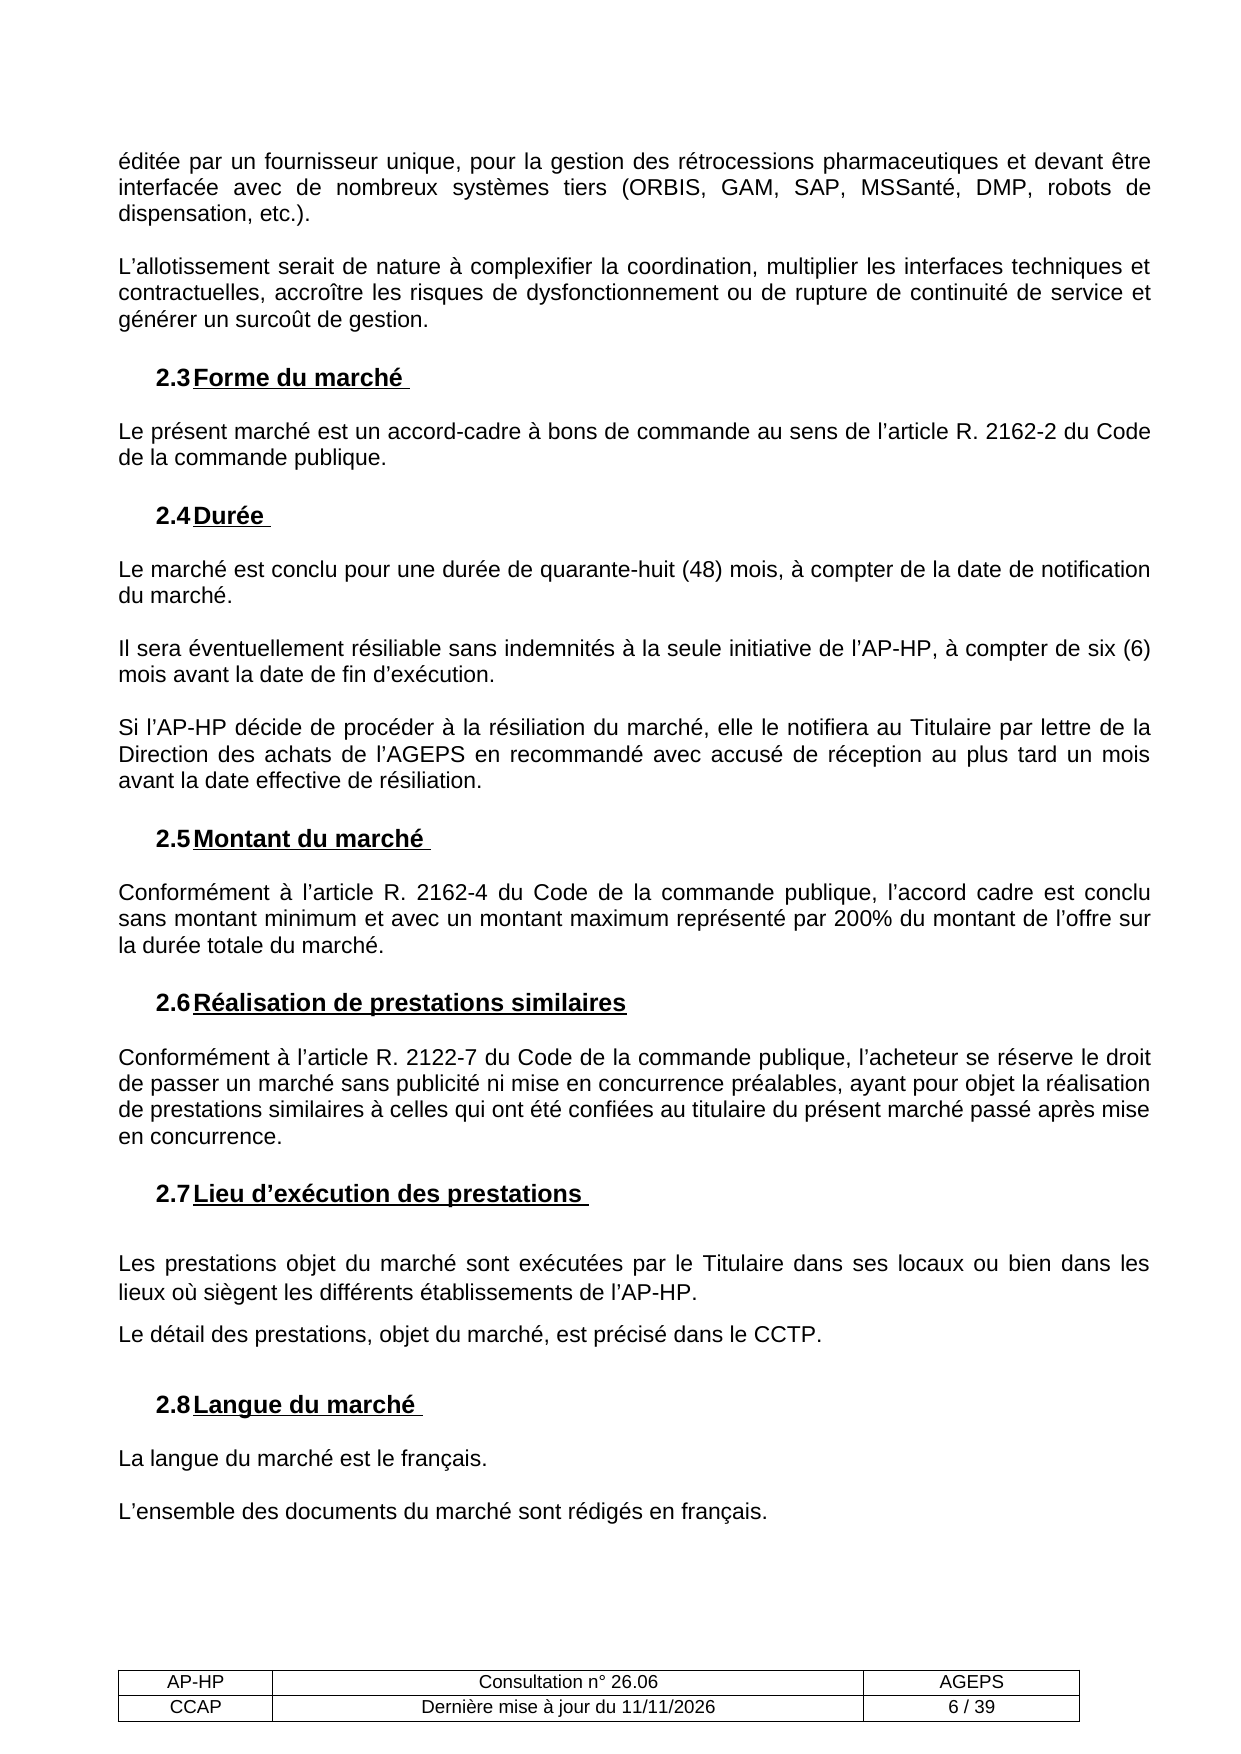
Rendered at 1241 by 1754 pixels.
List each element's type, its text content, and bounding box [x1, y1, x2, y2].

subtitle Forme du marché [156, 363, 1152, 391]
text Si l’AP-HP décide de procéder à la résiliation du marché, elle le notifiera au Titulaire par lettre de la Direction des achats de l’AGEPS en recommandé avec accusé de réception au plus tard un mois avant la date effective de résiliation. [118, 714, 1152, 793]
text L’ensemble des documents du marché sont rédigés en français. [118, 1498, 1152, 1524]
subtitle Lieu d’exécution des prestations [156, 1179, 1152, 1208]
text Le présent marché est un accord-cadre à bons de commande au sens de l’article R. 2162-2 du Code de la commande publique. [118, 418, 1152, 470]
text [118, 148, 1152, 227]
subtitle Réalisation de prestations similaires [156, 988, 1152, 1017]
text Les prestations objet du marché sont exécutées par le Titulaire dans ses locaux ou bien dans les lieux où siègent les différents établissements de l’AP-HP. [118, 1247, 1152, 1305]
subtitle Langue du marché [156, 1390, 1152, 1419]
text Conformément à l’article R. 2162-4 du Code de la commande publique, l’accord cadre est conclu sans montant minimum et avec un montant maximum représenté par 200% du montant de l’offre sur la durée totale du marché. [118, 879, 1152, 958]
text L’allotissement serait de nature à complexifier la coordination, multiplier les interfaces techniques et contractuelles, accroître les risques de dysfonctionnement ou de rupture de continuité de service et générer un surcoût de gestion. [118, 253, 1152, 332]
text Il sera éventuellement résiliable sans indemnités à la seule initiative de l’AP-HP, à compter de six (6) mois avant la date de fin d’exécution. [118, 635, 1152, 688]
text Le marché est conclu pour une durée de quarante-huit (48) mois, à compter de la date de notification du marché. [118, 556, 1152, 609]
text La langue du marché est le français. [118, 1445, 1152, 1472]
text Le détail des prestations, objet du marché, est précisé dans le CCTP. [118, 1318, 1152, 1347]
subtitle Montant du marché [156, 824, 1152, 852]
subtitle Durée [156, 501, 1152, 530]
text Conformément à l’article R. 2122-7 du Code de la commande publique, l’acheteur se réserve le droit de passer un marché sans publicité ni mise en concurrence préalables, ayant pour objet la réalisation de prestations similaires à celles qui ont été confiées au titulaire du présent marché passé après mise en concurrence. [118, 1043, 1152, 1149]
